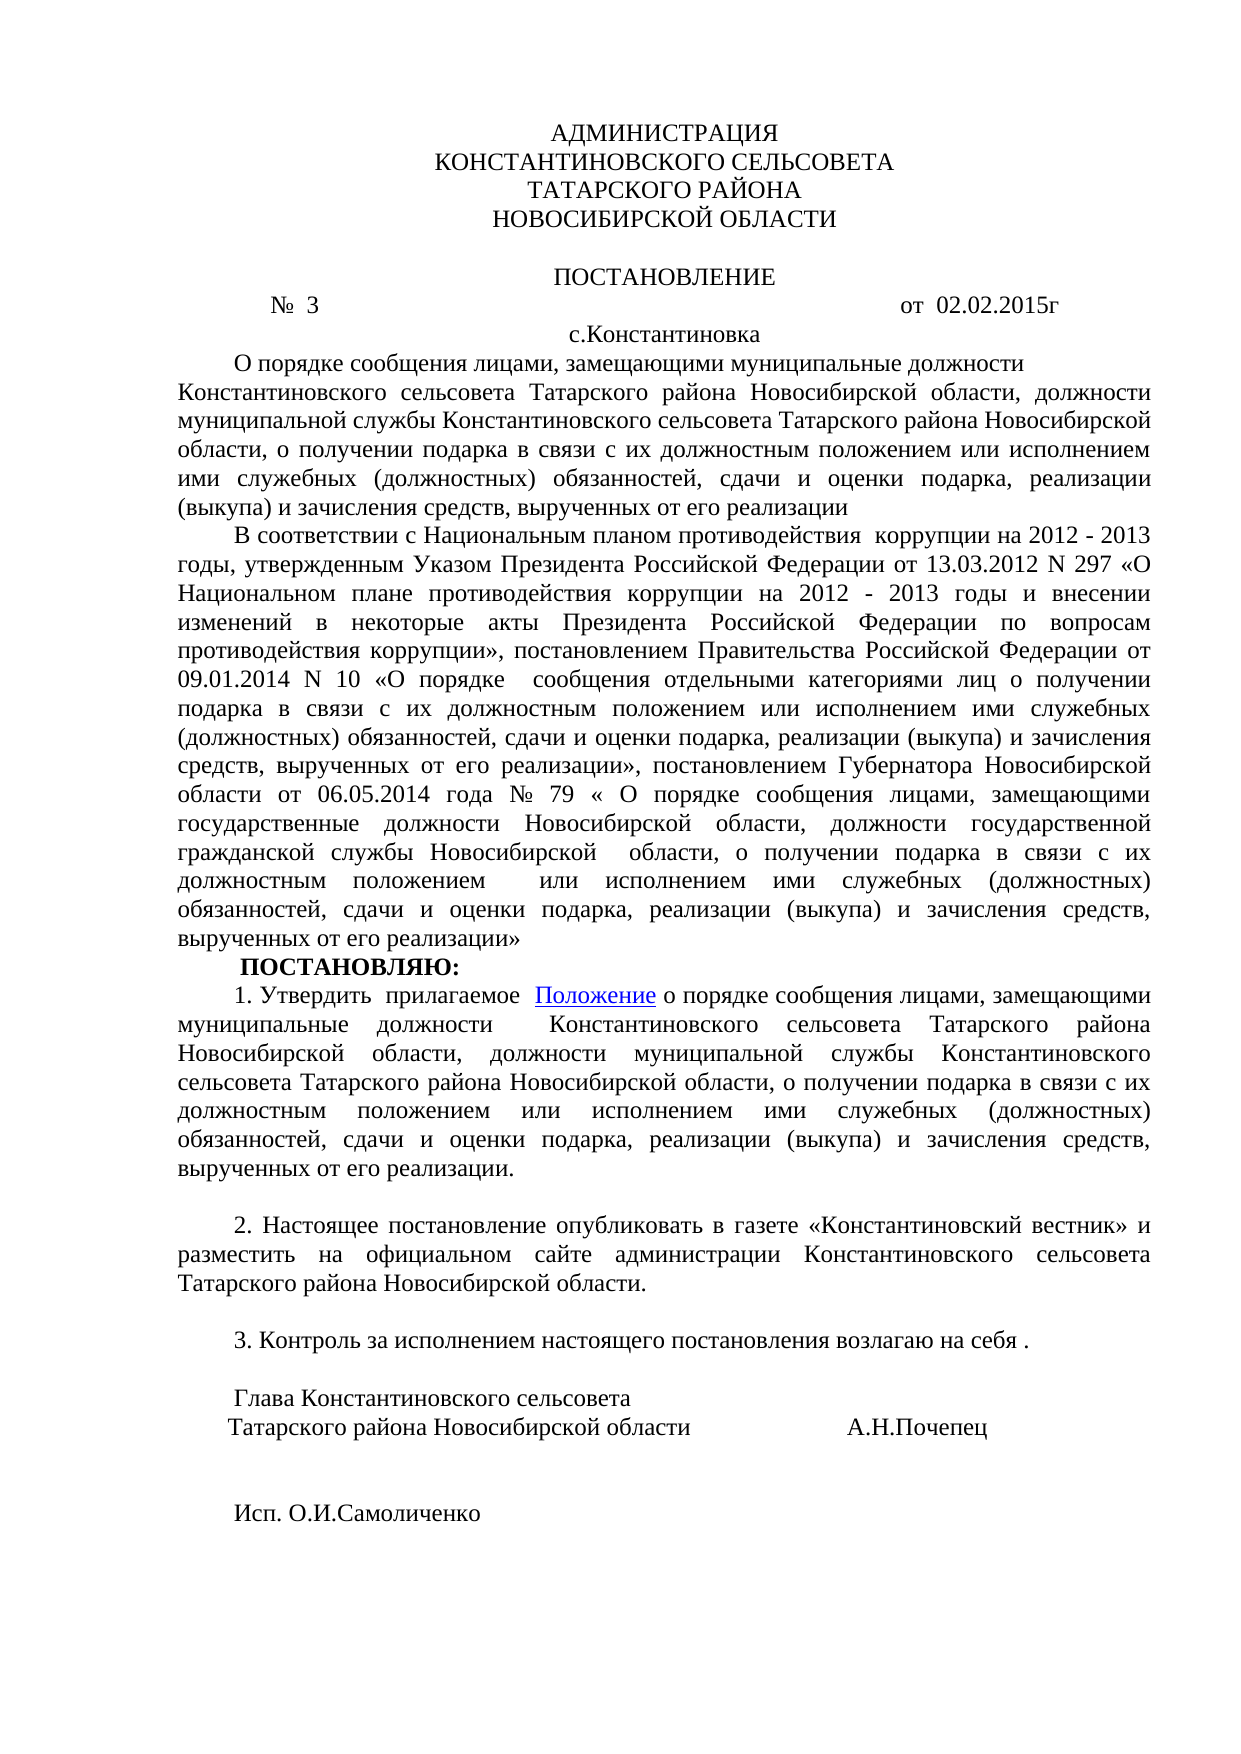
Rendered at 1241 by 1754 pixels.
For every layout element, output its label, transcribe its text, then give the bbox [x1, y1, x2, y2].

text № 3 от 02.02.2015г [177, 291, 1152, 319]
text Исп. О.И.Самоличенко [177, 1498, 1152, 1527]
text В соответствии с Национальным планом противодействия коррупции на 2012 - 2013 годы, утвержденным Указом Президента Российской Федерации от 13.03.2012 N 297 «О Национальном плане противодействия коррупции на 2012 - 2013 годы и внесении изменений в некоторые акты Президента Российской Федерации по вопросам противодействия коррупции», постановлением Правительства Российской Федерации от 09.01.2014 N 10 «О порядке сообщения отдельными категориями лиц о получении подарка в связи с их должностным положением или исполнением ими служебных (должностных) обязанностей, сдачи и оценки подарка, реализации (выкупа) и зачисления средств, вырученных от его реализации», постановлением Губернатора Новосибирской области от 06.05.2014 года № 79 « О порядке сообщения лицами, замещающими государственные должности Новосибирской области, должности государственной гражданской службы Новосибирской области, о получении подарка в связи с их должностным положением или исполнением ими служебных (должностных) обязанностей, сдачи и оценки подарка, реализации (выкупа) и зачисления средств, вырученных от его реализации» [177, 521, 1152, 952]
text 1. Утвердить прилагаемое Положение о порядке сообщения лицами, замещающими муниципальные должности Константиновского сельсовета Татарского района Новосибирской области, должности муниципальной службы Константиновского сельсовета Татарского района Новосибирской области, о получении подарка в связи с их должностным положением или исполнением ими служебных (должностных) обязанностей, сдачи и оценки подарка, реализации (выкупа) и зачисления средств, вырученных от его реализации. [177, 981, 1152, 1182]
text ПОСТАНОВЛЕНИЕ [177, 262, 1152, 291]
text 2. Настоящее постановление опубликовать в газете «Константиновский вестник» и разместить на официальном сайте администрации Константиновского сельсовета Татарского района Новосибирской области. [177, 1211, 1152, 1297]
text с.Константиновка [177, 319, 1152, 348]
text Татарского района Новосибирской области А.Н.Почепец [177, 1412, 1152, 1441]
text ТАТАРСКОГО РАЙОНА [177, 176, 1152, 204]
text НОВОСИБИРСКОЙ ОБЛАСТИ [177, 204, 1152, 233]
text О порядке сообщения лицами, замещающими муниципальные должности [177, 348, 1152, 377]
text Глава Константиновского сельсовета [177, 1383, 1152, 1412]
text 3. Контроль за исполнением настоящего постановления возлагаю на себя . [177, 1326, 1152, 1354]
text ПОСТАНОВЛЯЮ: [177, 952, 1152, 981]
text АДМИНИСТРАЦИЯ [177, 118, 1152, 147]
text Константиновского сельсовета Татарского района Новосибирской области, должности муниципальной службы Константиновского сельсовета Татарского района Новосибирской области, о получении подарка в связи с их должностным положением или исполнением ими служебных (должностных) обязанностей, сдачи и оценки подарка, реализации (выкупа) и зачисления средств, вырученных от его реализации [177, 377, 1152, 521]
text КОНСТАНТИНОВСКОГО СЕЛЬСОВЕТА [177, 147, 1152, 176]
